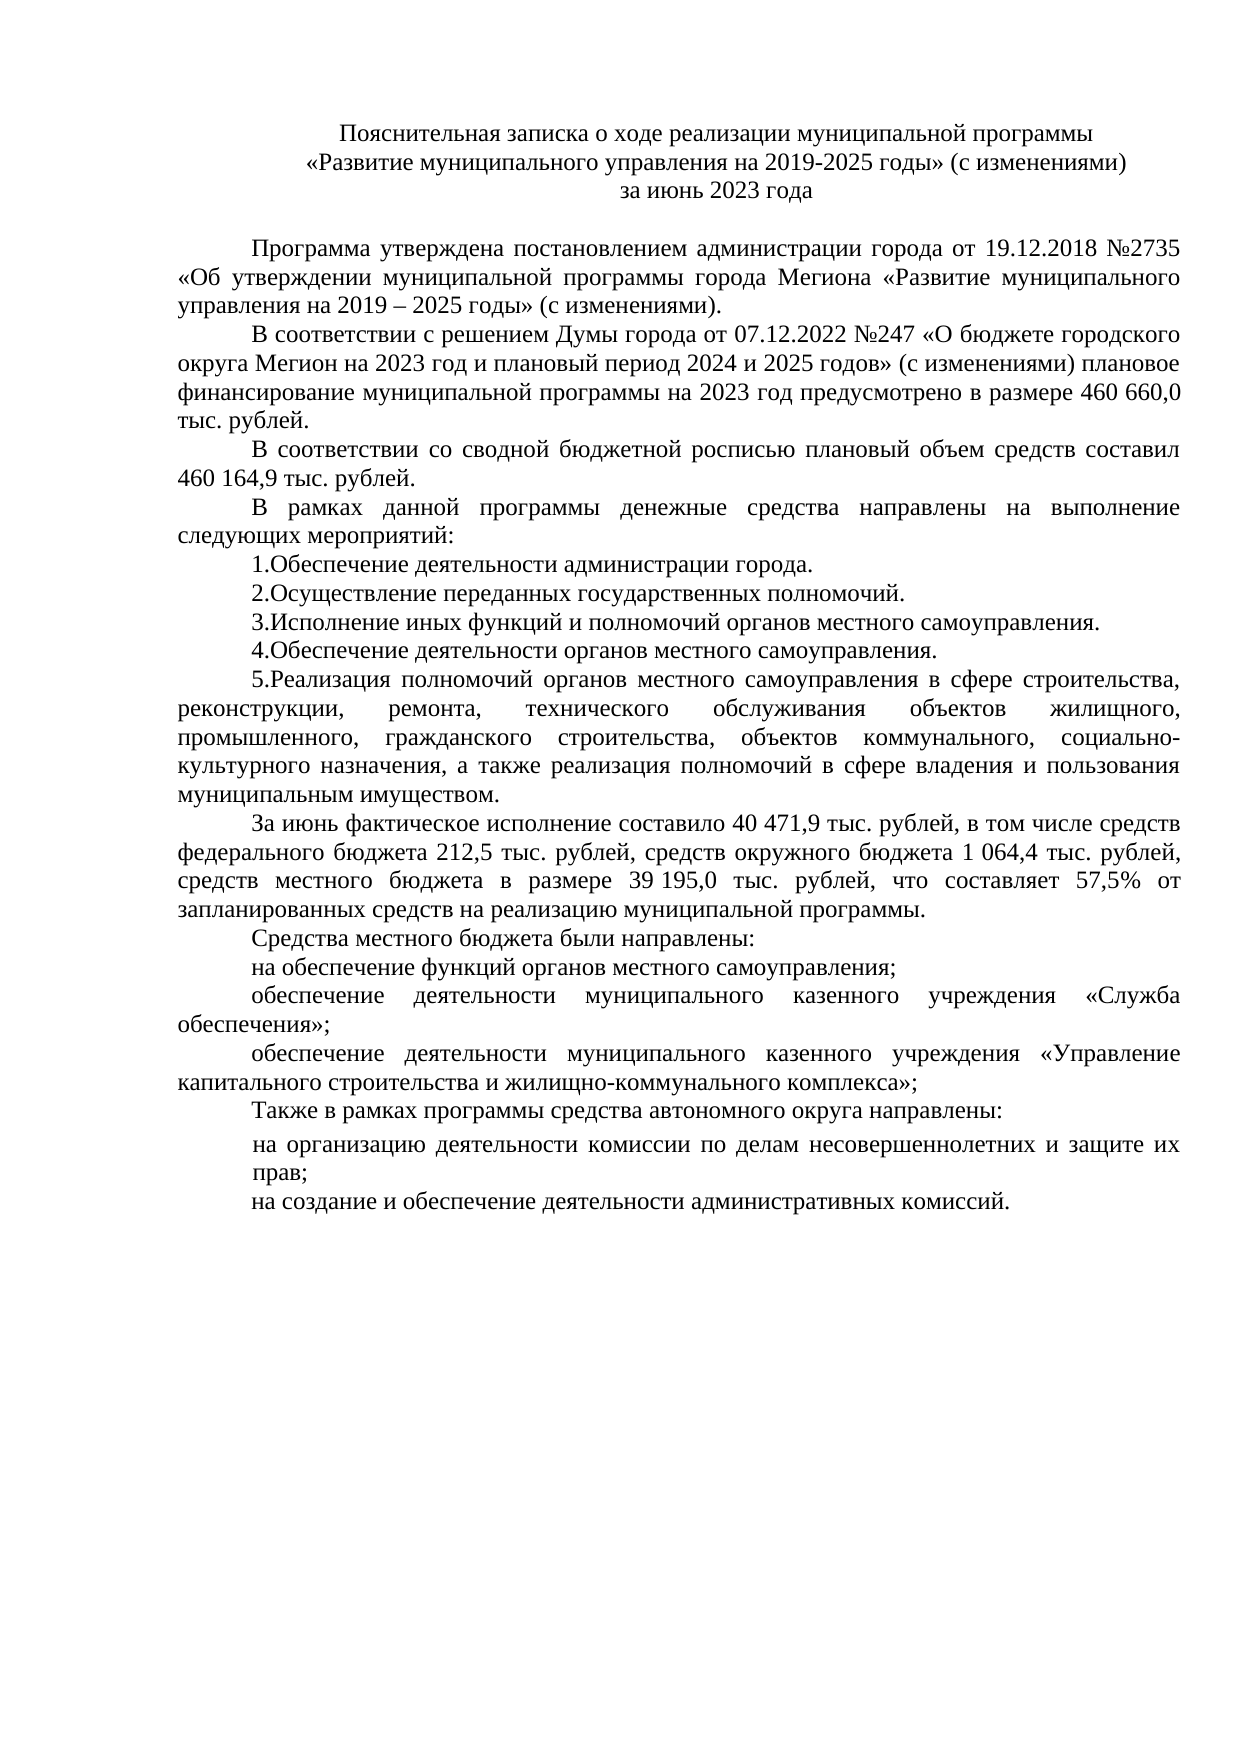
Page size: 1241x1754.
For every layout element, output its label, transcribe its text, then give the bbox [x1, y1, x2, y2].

text обеспечение деятельности муниципального казенного учреждения «Служба обеспечения»; [177, 981, 1181, 1038]
list на организацию деятельности комиссии по делам несовершеннолетних и защите их прав; [252, 1129, 1181, 1186]
text за июнь 2023 года [177, 176, 1181, 204]
text 1.Обеспечение деятельности администрации города. [177, 549, 1181, 578]
text Средства местного бюджета были направлены: [177, 923, 1181, 952]
text на обеспечение функций органов местного самоуправления; [177, 952, 1181, 981]
text В соответствии со сводной бюджетной росписью плановый объем средств составил 460 164,9 тыс. рублей. [177, 434, 1181, 492]
text «Развитие муниципального управления на 2019-2025 годы» (с изменениями) [177, 147, 1181, 176]
text Также в рамках программы средства автономного округа направлены: [177, 1096, 1181, 1124]
text 3.Исполнение иных функций и полномочий органов местного самоуправления. [177, 607, 1181, 636]
text 4.Обеспечение деятельности органов местного самоуправления. [177, 636, 1181, 664]
list За июнь фактическое исполнение составило 40 471,9 тыс. рублей, в том числе средств федерального бюджета 212,5 тыс. рублей, средств окружного бюджета 1 064,4 тыс. рублей, средств местного бюджета в размере 39 195,0 тыс. рублей, что составляет 57,5% от запланированных средств на реализацию муниципальной программы. [177, 808, 1181, 923]
text 2.Осуществление переданных государственных полномочий. [177, 578, 1181, 607]
text Программа утверждена постановлением администрации города от 19.12.2018 №2735 «Об утверждении муниципальной программы города Мегиона «Развитие муниципального управления на 2019 – 2025 годы» (с изменениями). [177, 233, 1181, 319]
text обеспечение деятельности муниципального казенного учреждения «Управление капитального строительства и жилищно-коммунального комплекса»; [177, 1038, 1181, 1096]
text 5.Реализация полномочий органов местного самоуправления в сфере строительства, реконструкции, ремонта, технического обслуживания объектов жилищного, промышленного, гражданского строительства, объектов коммунального, социально-культурного назначения, а также реализация полномочий в сфере владения и пользования муниципальным имуществом. [177, 664, 1181, 808]
list В рамках данной программы денежные средства направлены на выполнение следующих мероприятий: [177, 492, 1181, 549]
text В соответствии с решением Думы города от 07.12.2022 №247 «О бюджете городского округа Мегион на 2023 год и плановый период 2024 и 2025 годов» (с изменениями) плановое финансирование муниципальной программы на 2023 год предусмотрено в размере 460 660,0 тыс. рублей. [177, 319, 1181, 434]
text Пояснительная записка о ходе реализации муниципальной программы [177, 118, 1181, 147]
text на создание и обеспечение деятельности административных комиссий. [177, 1186, 1181, 1215]
